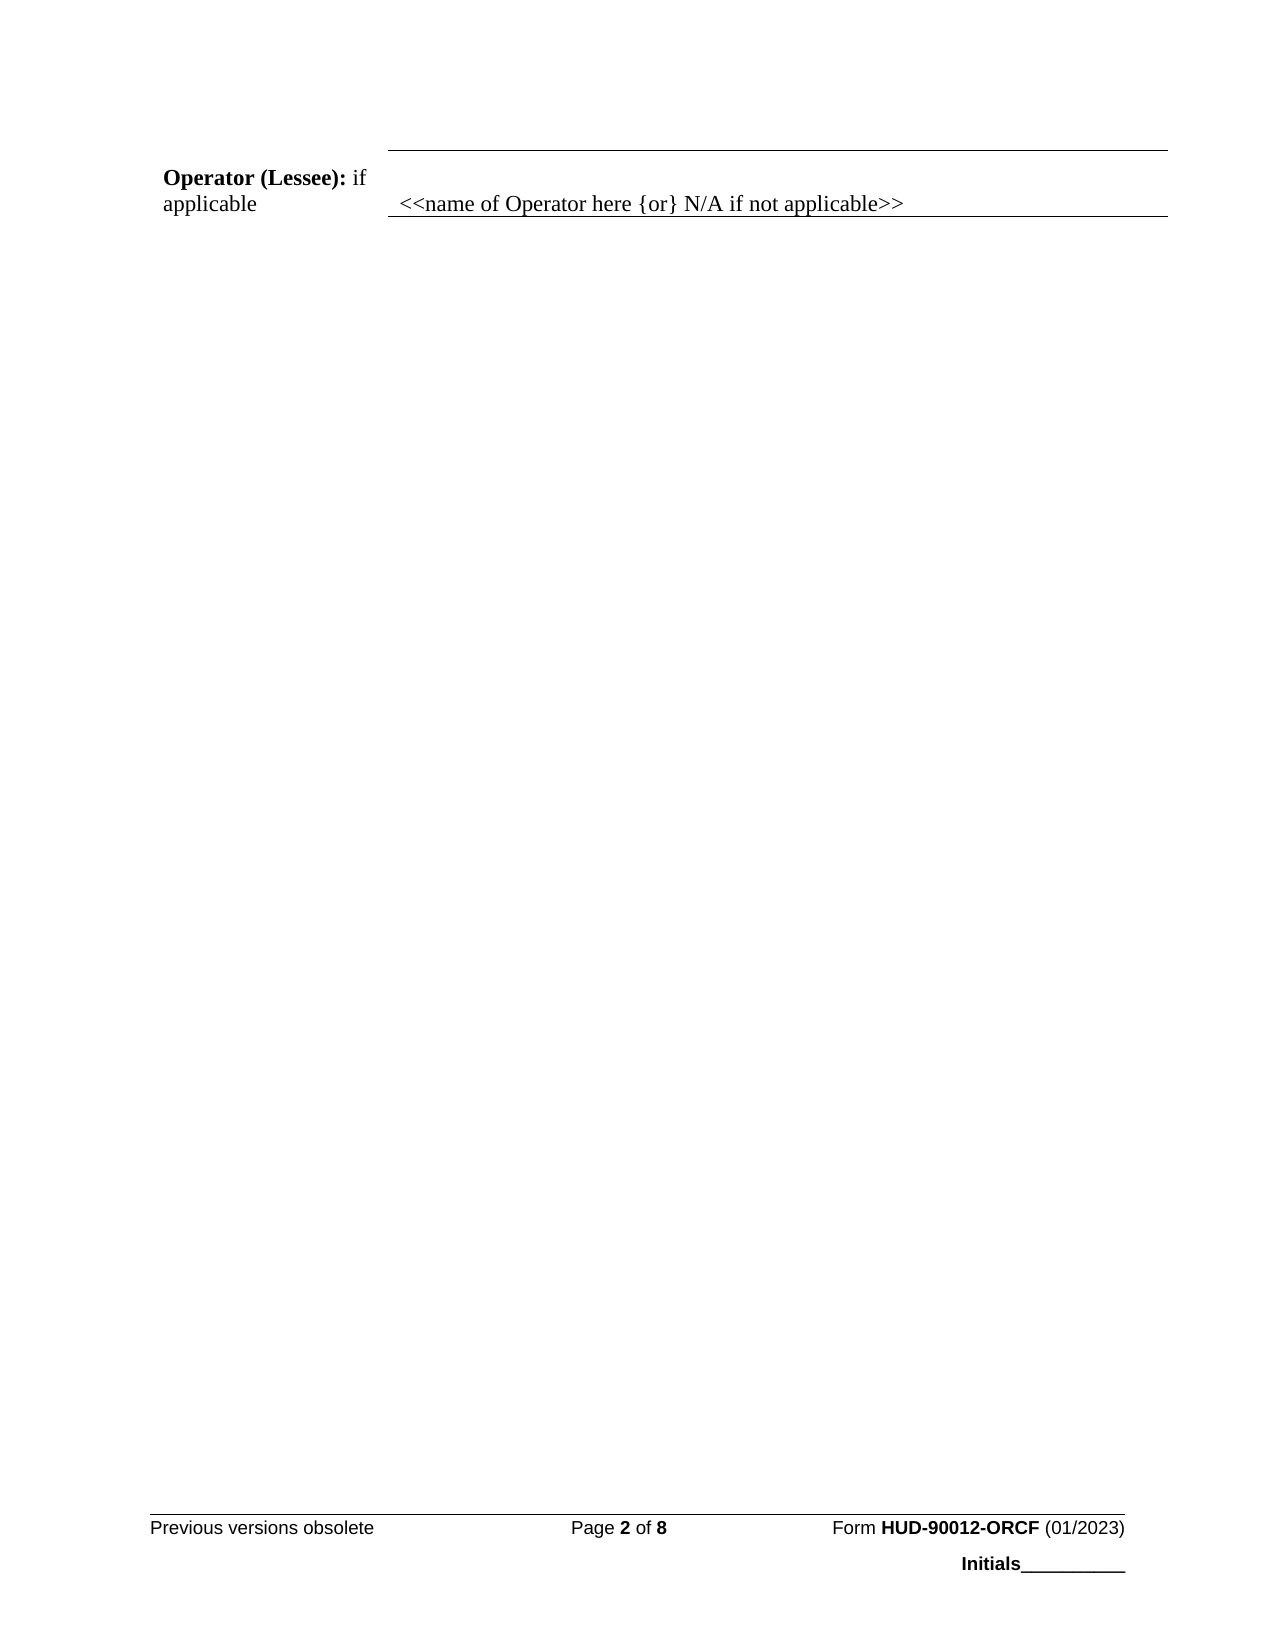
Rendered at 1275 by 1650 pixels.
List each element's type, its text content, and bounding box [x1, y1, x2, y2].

table_cell <<name of Operator here {or} N/A if not applicable>> [388, 151, 1168, 216]
table_cell Operator (Lessee): if applicable [152, 150, 388, 216]
